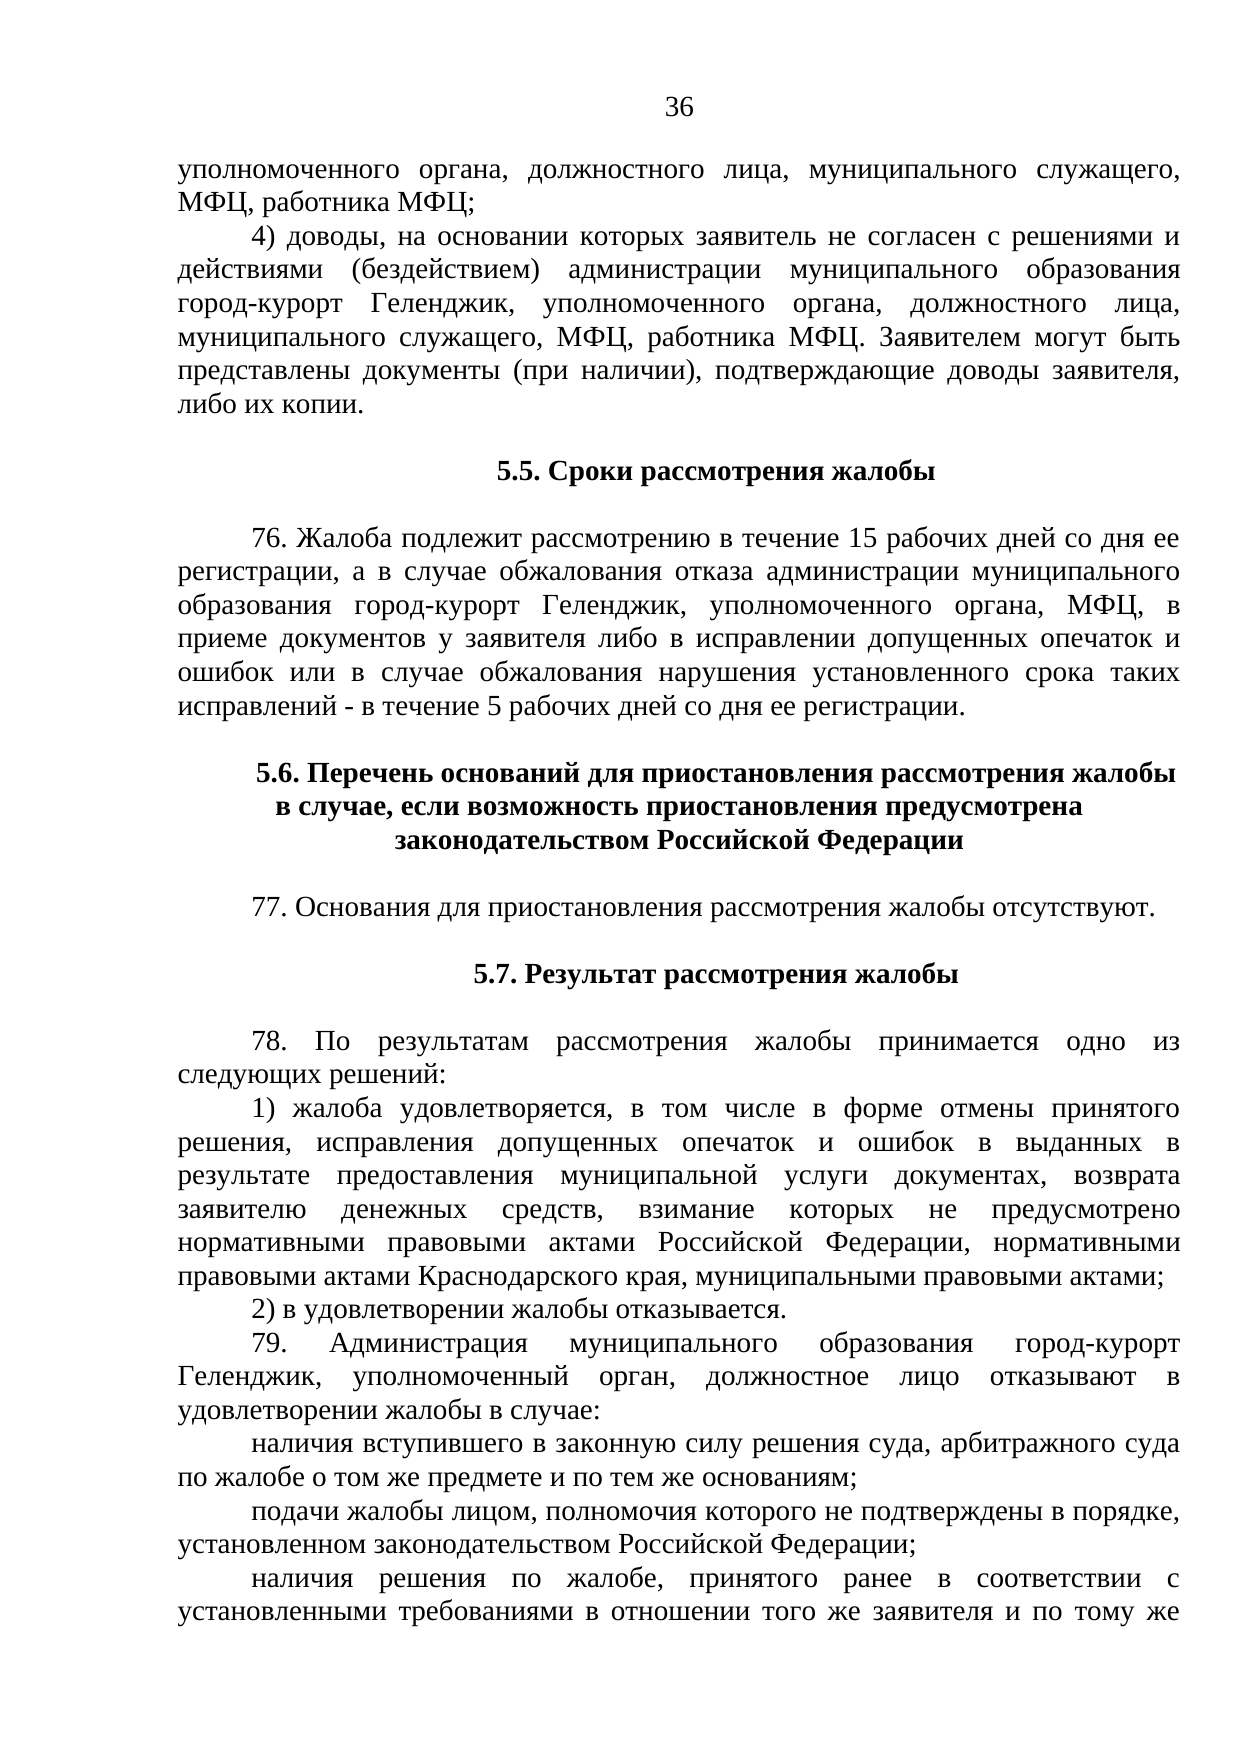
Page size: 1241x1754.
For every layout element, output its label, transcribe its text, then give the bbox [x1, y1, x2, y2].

text 77. Основания для приостановления рассмотрения жалобы отсутствуют. [177, 889, 1181, 922]
text 2) в удовлетворении жалобы отказывается. [177, 1291, 1181, 1325]
text 79. Администрация муниципального образования город-курорт Геленджик, уполномоченный орган, должностное лицо отказывают в удовлетворении жалобы в случае: [177, 1325, 1181, 1426]
title 5.6. Перечень оснований для приостановления рассмотрения жалобы в случае, если возможность приостановления предусмотрена законодательством Российской Федерации [177, 755, 1181, 855]
text 1) жалоба удовлетворяется, в том числе в форме отмены принятого решения, исправления допущенных опечаток и ошибок в выданных в результате предоставления муниципальной услуги документах, возврата заявителю денежных средств, взимание которых не предусмотрено нормативными правовыми актами Российской Федерации, нормативными правовыми актами Краснодарского края, муниципальными правовыми актами; [177, 1090, 1181, 1291]
text 78. По результатам рассмотрения жалобы принимается одно из следующих решений: [177, 1023, 1181, 1090]
text наличия вступившего в законную силу решения суда, арбитражного суда по жалобе о том же предмете и по тем же основаниям; [177, 1426, 1181, 1493]
text 4) доводы, на основании которых заявитель не согласен с решениями и действиями (бездействием) администрации муниципального образования город-курорт Геленджик, уполномоченного органа, должностного лица, муниципального служащего, МФЦ, работника МФЦ. Заявителем могут быть представлены документы (при наличии), подтверждающие доводы заявителя, либо их копии. [177, 218, 1181, 419]
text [177, 151, 1181, 218]
title 5.7. Результат рассмотрения жалобы [177, 956, 1181, 989]
text подачи жалобы лицом, полномочия которого не подтверждены в порядке, установленном законодательством Российской Федерации; [177, 1493, 1181, 1560]
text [177, 1560, 1181, 1627]
title 5.5. Сроки рассмотрения жалобы [177, 453, 1181, 486]
text 76. Жалоба подлежит рассмотрению в течение 15 рабочих дней со дня ее регистрации, а в случае обжалования отказа администрации муниципального образования город-курорт Геленджик, уполномоченного органа, МФЦ, в приеме документов у заявителя либо в исправлении допущенных опечаток и ошибок или в случае обжалования нарушения установленного срока таких исправлений - в течение 5 рабочих дней со дня ее регистрации. [177, 520, 1181, 721]
